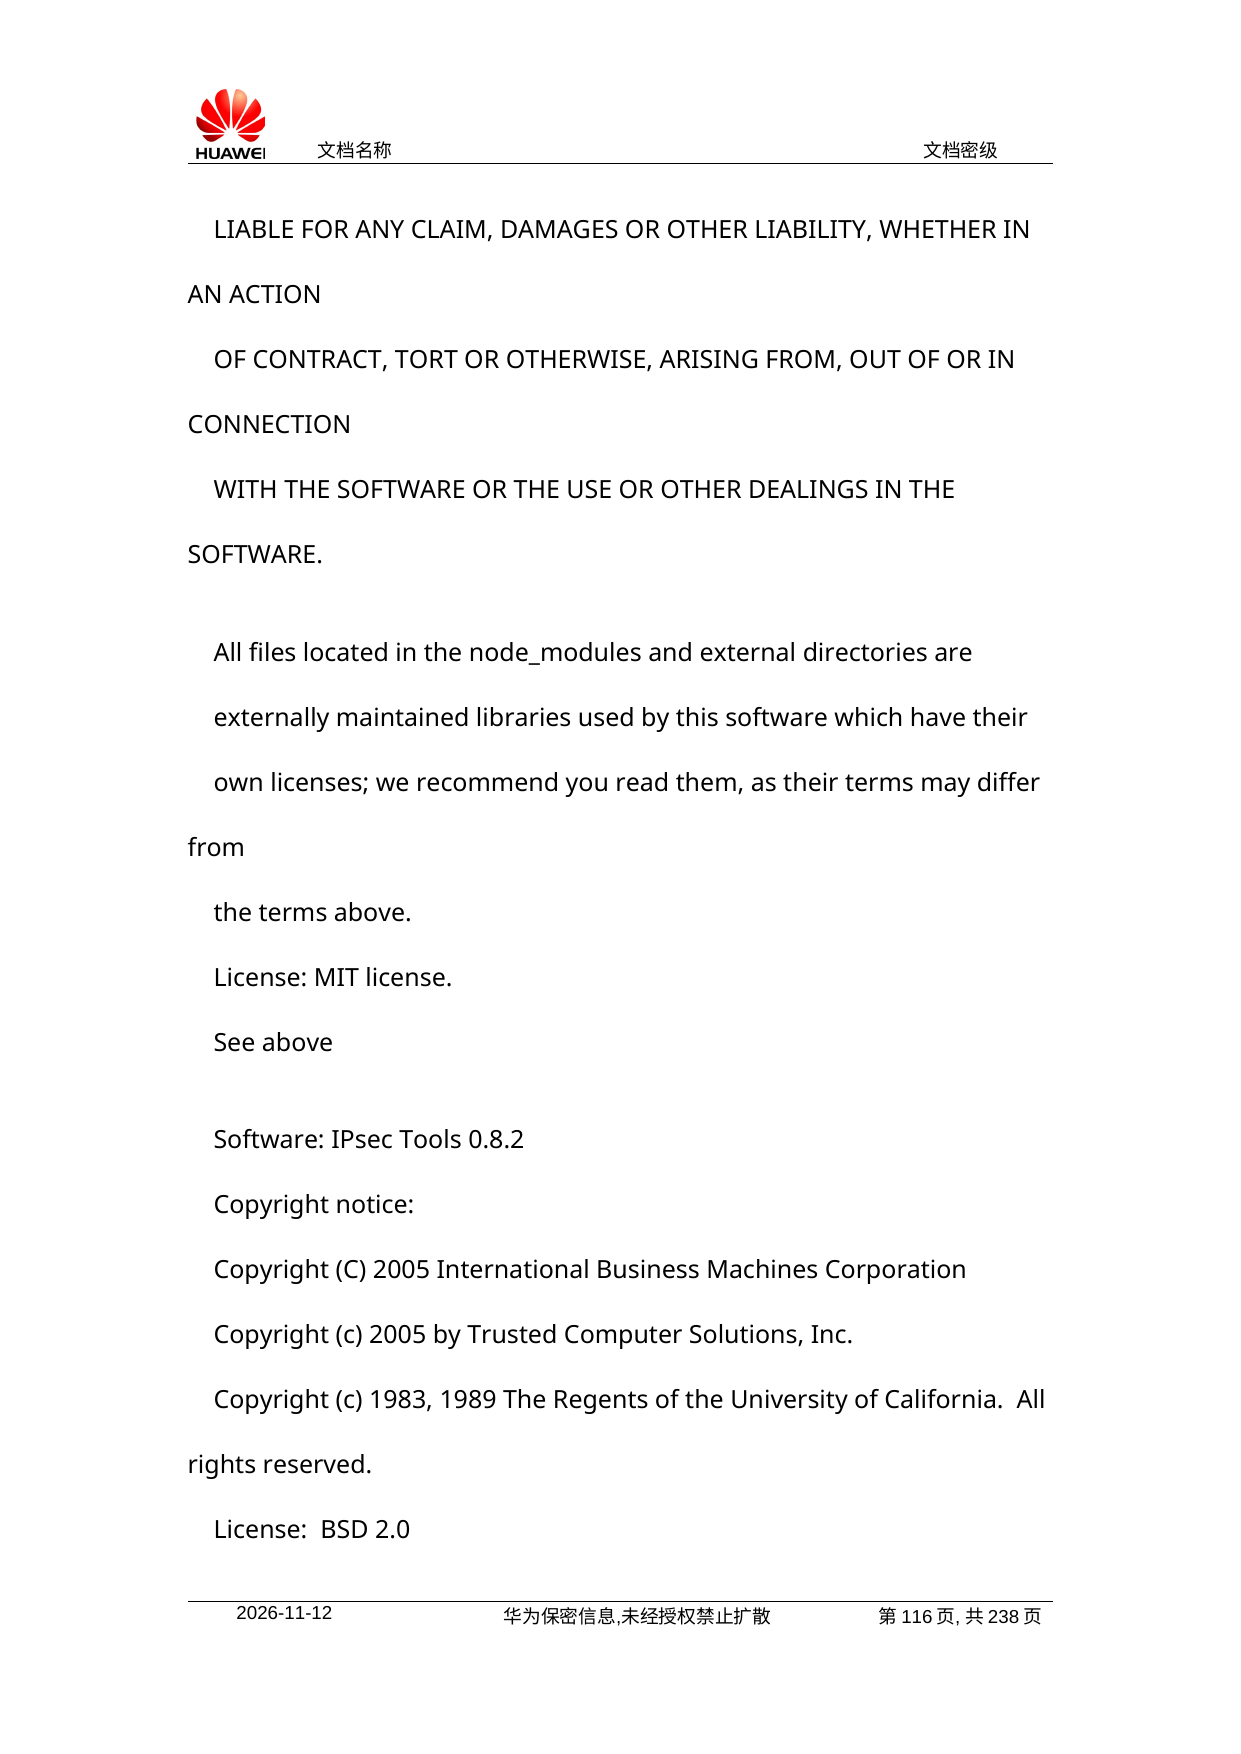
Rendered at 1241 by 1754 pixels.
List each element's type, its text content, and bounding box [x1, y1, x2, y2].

text License: BSD 2.0 [187, 1496, 1053, 1561]
text externally maintained libraries used by this software which have their [187, 684, 1053, 749]
text License: MIT license. [187, 944, 1053, 1009]
text Copyright (C) 2005 International Business Machines Corporation [187, 1236, 1053, 1301]
text WITH THE SOFTWARE OR THE USE OR OTHER DEALINGS IN THE SOFTWARE. [187, 456, 1053, 586]
text own licenses; we recommend you read them, as their terms may differ from [187, 749, 1053, 879]
text LIABLE FOR ANY CLAIM, DAMAGES OR OTHER LIABILITY, WHETHER IN AN ACTION [187, 196, 1053, 326]
text Copyright (c) 2005 by Trusted Computer Solutions, Inc. [187, 1301, 1053, 1366]
text Copyright notice: [187, 1171, 1053, 1236]
text Copyright (c) 1983, 1989 The Regents of the University of California. All rights reserved. [187, 1366, 1053, 1496]
text Software: IPsec Tools 0.8.2 [187, 1106, 1053, 1171]
text See above [187, 1009, 1053, 1074]
text OF CONTRACT, TORT OR OTHERWISE, ARISING FROM, OUT OF OR IN CONNECTION [187, 326, 1053, 456]
picture [196, 89, 265, 159]
text All files located in the node_modules and external directories are [187, 619, 1053, 684]
text the terms above. [187, 879, 1053, 944]
